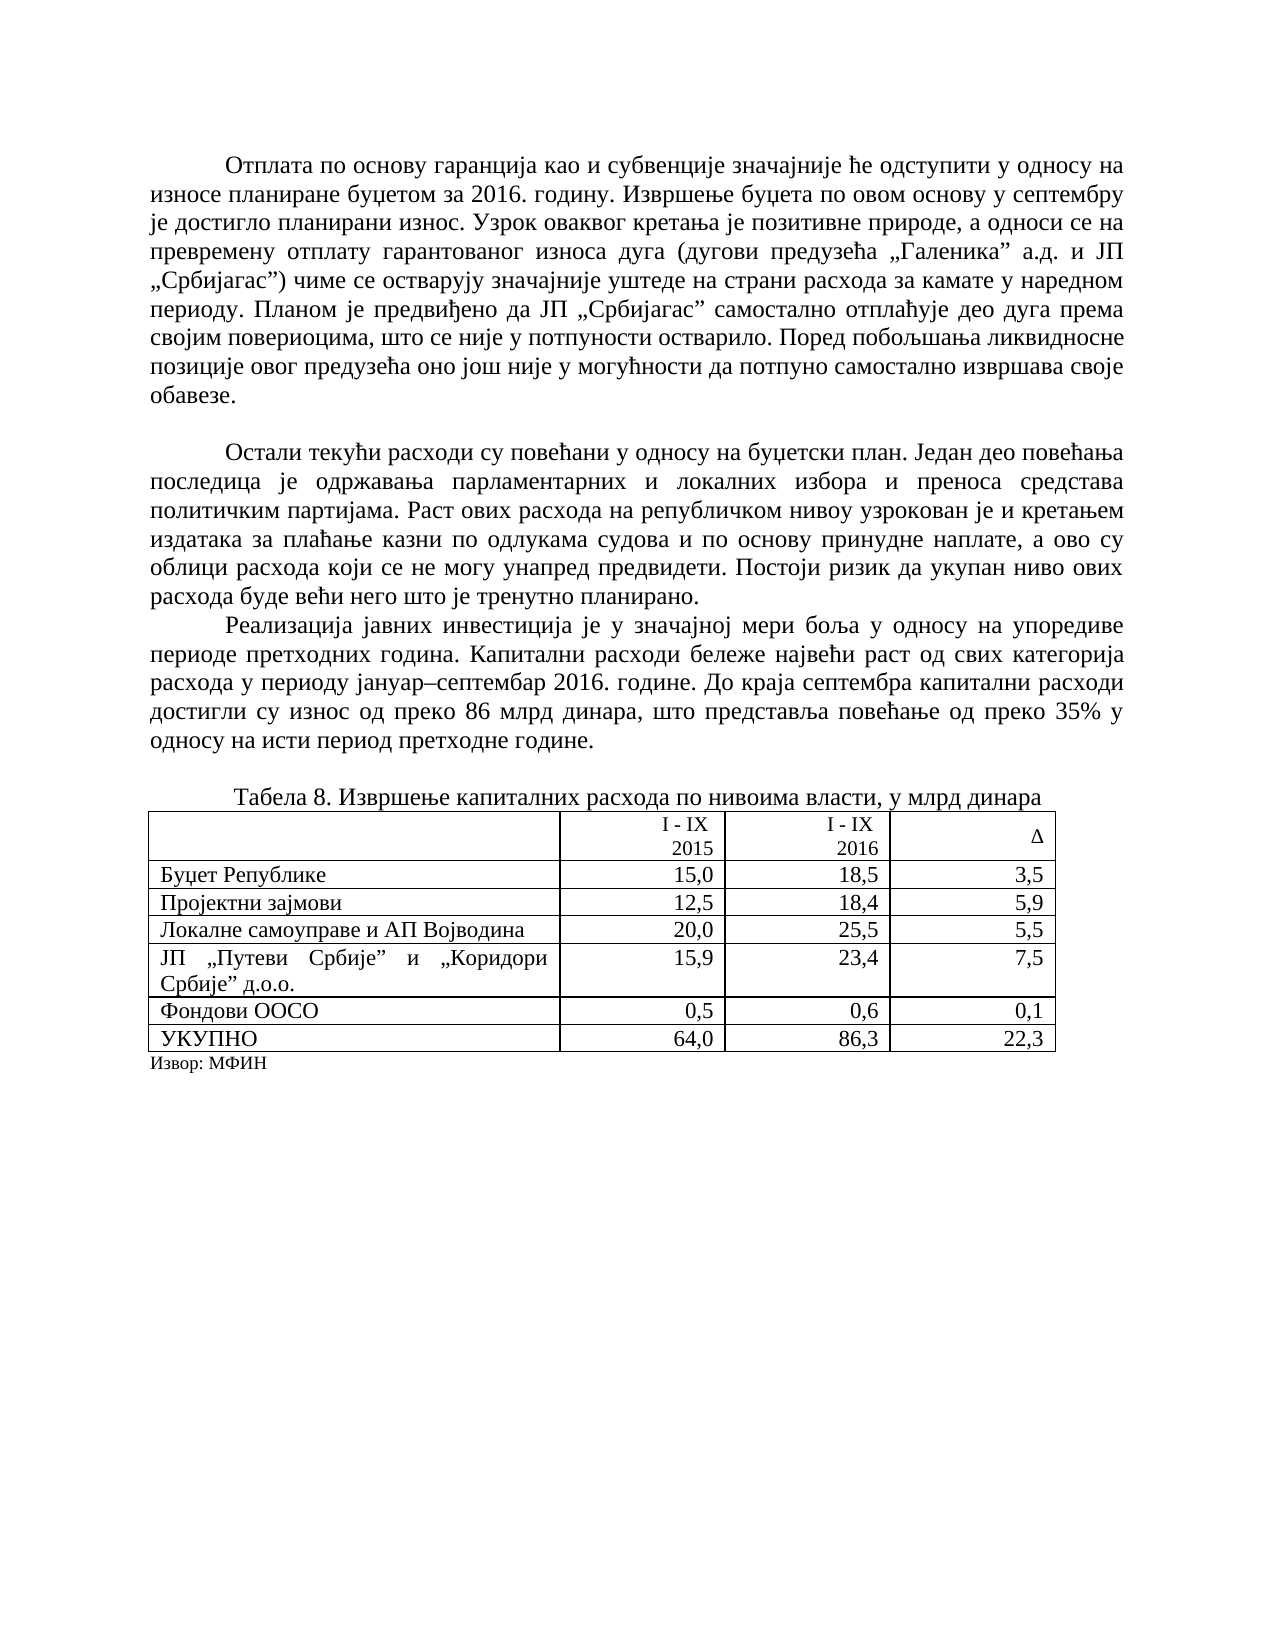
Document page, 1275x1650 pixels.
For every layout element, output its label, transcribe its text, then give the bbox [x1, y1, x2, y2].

text Реализација јавних инвестиција је у значајној мери боља у односу на упоредиве периоде претходних година. Капитални расходи бележе највећи раст од свих категорија расхода у периоду јануар–септембар 2016. године. До краја септембра капитални расходи достигли су износ од преко 86 млрд динара, што представља повећање од преко 35% у односу на исти период претходне године. [150, 610, 1125, 754]
table_cell 3,5 [891, 861, 1055, 888]
table_header [149, 812, 559, 860]
table_cell 18,4 [726, 889, 889, 915]
table_cell Локалне самоуправе и АП Војводина [149, 916, 559, 943]
table_cell 0,1 [891, 998, 1055, 1024]
table_header I - IX 2015 [561, 812, 724, 860]
table_cell УКУПНО [149, 1025, 559, 1051]
text Табела 8. Извршење капиталних расхода по нивоима власти, у млрд динара [150, 782, 1125, 811]
table_cell 25,5 [726, 916, 889, 943]
table_cell Фондови ООСО [149, 998, 559, 1024]
table_cell 0,5 [561, 998, 724, 1024]
table_cell 5,9 [891, 889, 1055, 915]
table_cell 15,0 [561, 861, 724, 888]
text Остали текући расходи су повећани у односу на буџетски план. Један део повећања последица је одржавања парламентарних и локалних избора и преноса средстава политичким партијама. Раст ових расхода на републичком нивоу узрокован је и кретањем издатака за плаћање казни по одлукама судова и по основу принудне наплате, а ово су облици расхода који се не могу унапред предвидети. Постоји ризик да укупан ниво ових расхода буде већи него што је тренутно планирано. [150, 437, 1125, 610]
table_cell 20,0 [561, 916, 724, 943]
table_cell 22,3 [891, 1025, 1055, 1051]
table_cell 5,5 [891, 916, 1055, 943]
text Отплата по основу гаранција као и субвенције значајније ће одступити у односу на износе планиране буџетом за 2016. годину. Извршење буџета по овом основу у септембру је достигло планирани износ. Узрок оваквог кретања је позитивне природе, а односи се на превремену отплату гарантованог износа дуга (дугови предузећа „Галеникаˮ а.д. и ЈП „Србијагасˮ) чиме се остварују значајније уштеде на страни расхода за камате у наредном периоду. Планом је предвиђено да ЈП „Србијагасˮ самостално отплаћује део дуга према својим повериоцима, што се није у потпуности остварило. Поред побољшања ликвидносне позиције овог предузећа оно још није у могућности да потпуно самостално извршава своје обавезе. [150, 150, 1125, 409]
table_cell 18,5 [726, 861, 889, 888]
table_header ∆ [891, 812, 1055, 860]
table_header I - IX 2016 [726, 812, 889, 860]
table_cell Буџет Републике [149, 861, 559, 888]
table_cell 86,3 [726, 1025, 889, 1051]
table_cell 15,9 [561, 944, 724, 996]
table_cell 7,5 [891, 944, 1055, 996]
table_cell 0,6 [726, 998, 889, 1024]
table_cell ЈП „Путеви Србијеˮ и „Коридори Србијеˮ д.о.о. [149, 944, 559, 996]
table_cell Пројектни зајмови [149, 889, 559, 915]
table_cell 64,0 [561, 1025, 724, 1051]
table_cell 12,5 [561, 889, 724, 915]
table_cell 23,4 [726, 944, 889, 996]
text Извор: МФИН [150, 1052, 1125, 1074]
